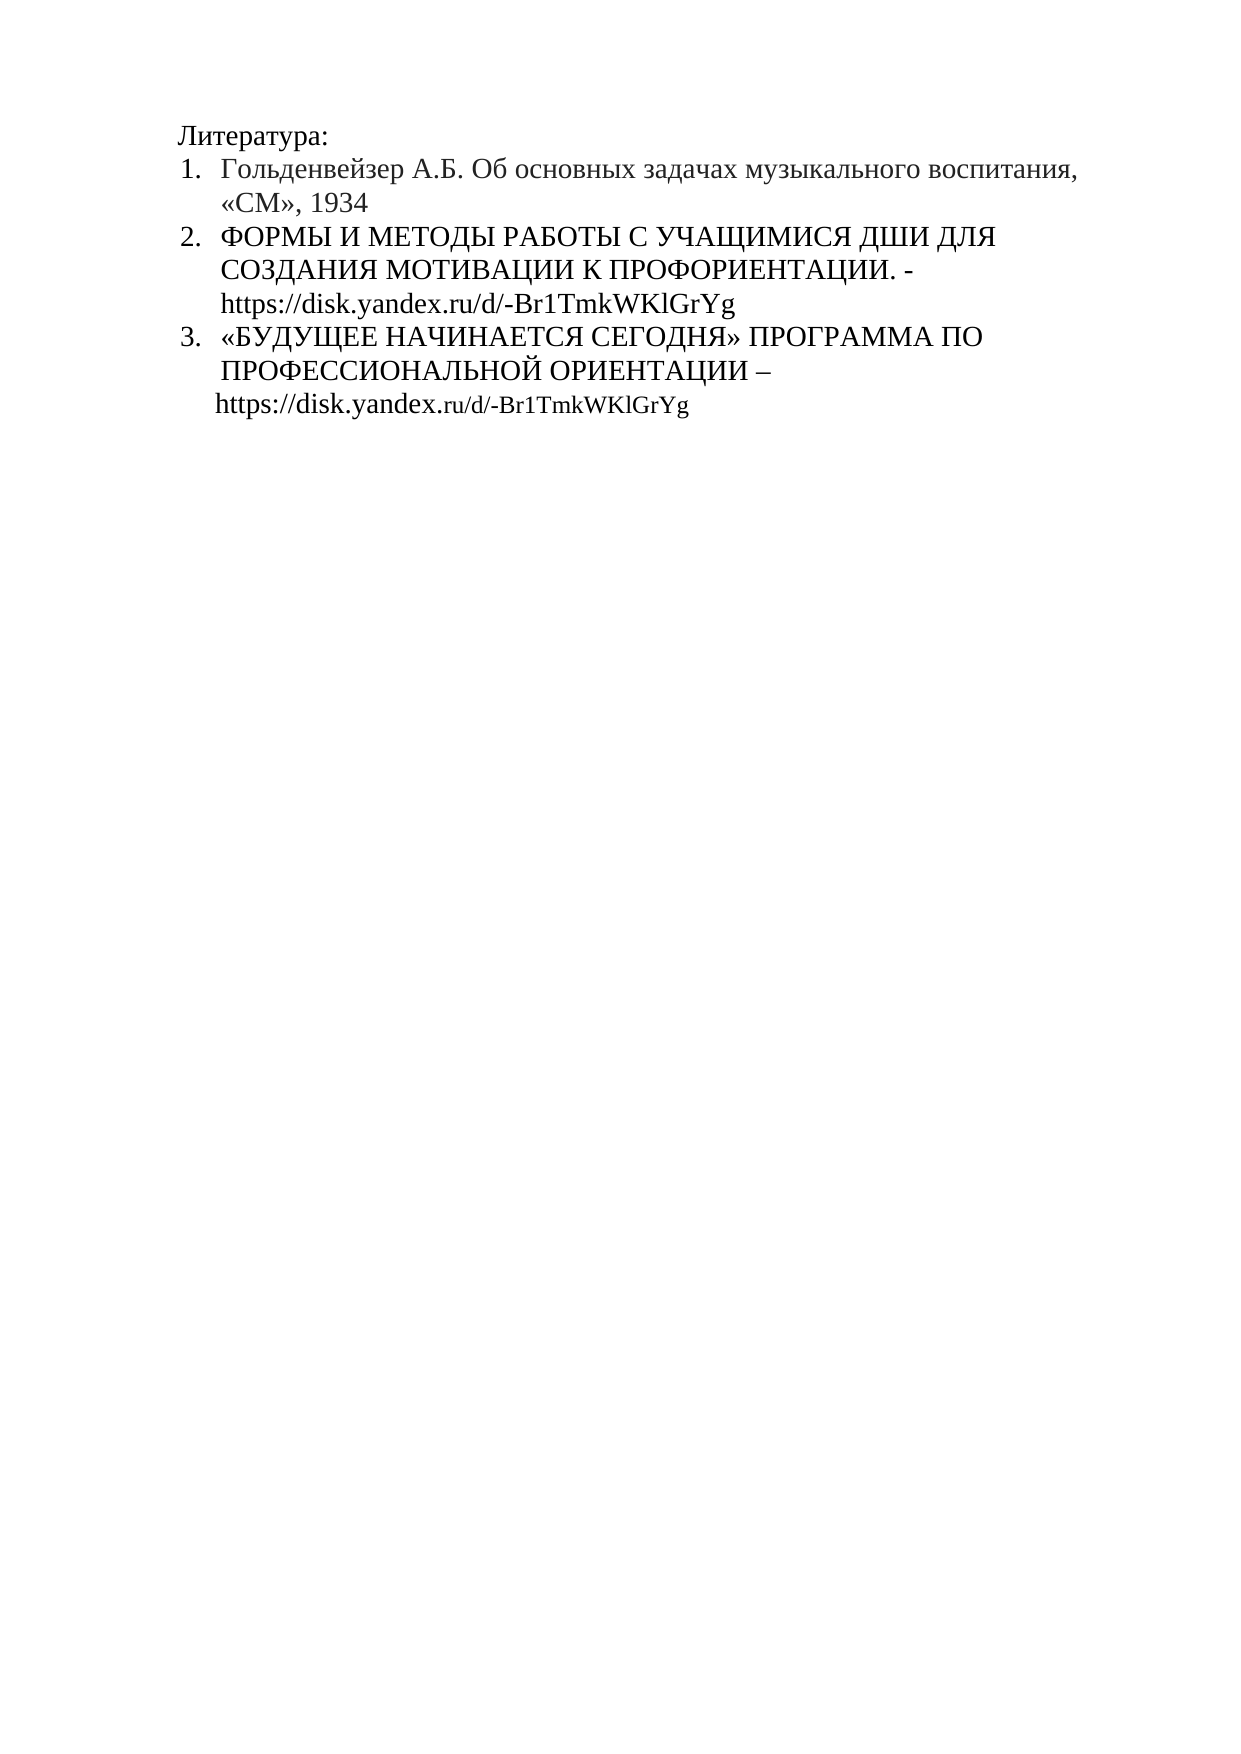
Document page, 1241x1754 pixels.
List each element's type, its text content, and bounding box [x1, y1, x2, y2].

text Литература: [177, 118, 1152, 152]
list «БУДУЩЕЕ НАЧИНАЕТСЯ СЕГОДНЯ» ПРОГРАММА ПО ПРОФЕССИОНАЛЬНОЙ ОРИЕНТАЦИИ – [180, 319, 1152, 386]
list Гольденвейзер А.Б. Об основных задачах музыкального воспитания, «СМ», 1934 [180, 152, 1152, 219]
list ФОРМЫ И МЕТОДЫ РАБОТЫ С УЧАЩИМИСЯ ДШИ ДЛЯ СОЗДАНИЯ МОТИВАЦИИ К ПРОФОРИЕНТАЦИИ. - https://disk.yandex.ru/d/-Br1TmkWKlGrYg [180, 219, 1152, 319]
text https://disk.yandex.ru/d/-Br1TmkWKlGrYg [215, 386, 1152, 420]
